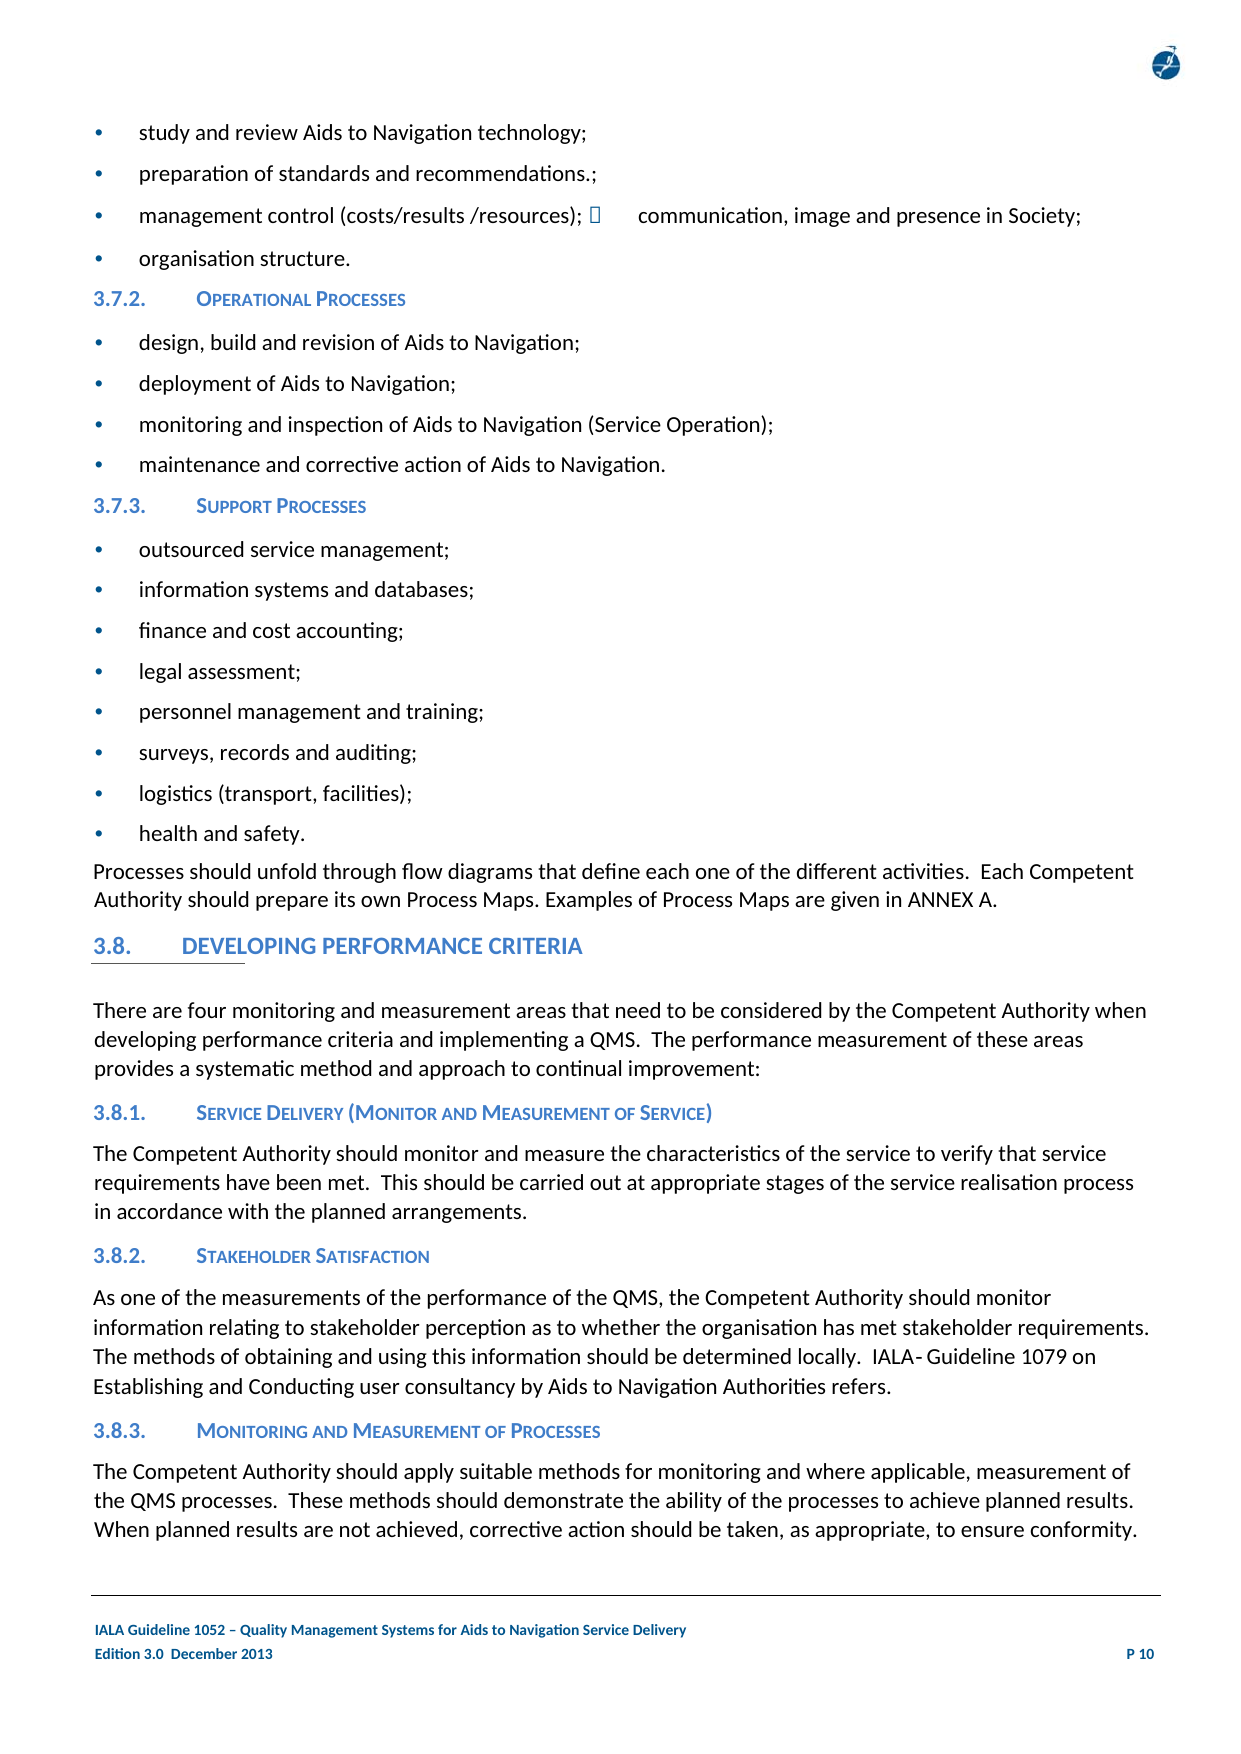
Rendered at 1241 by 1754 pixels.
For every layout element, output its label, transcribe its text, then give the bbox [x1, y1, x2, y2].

list finance and cost accounting; [94, 616, 1158, 644]
list management control (costs/results /resources);  communication, image and presence in Society; [94, 199, 1158, 231]
subtitle STAKEHOLDER SATISFACTION [93, 1241, 1158, 1269]
list study and review Aids to Navigation technology; [94, 118, 1158, 146]
text information relating to stakeholder perception as to whether the organisation has met stakeholder requirements. [93, 1313, 1158, 1341]
text Establishing and Conducting user consultancy by Aids to Navigation Authorities refers. [93, 1372, 1158, 1400]
list personnel management and training; [94, 697, 1158, 726]
list monitoring and inspection of Aids to Navigation (Service Operation); [94, 410, 1158, 438]
picture [1120, 0, 1238, 114]
subtitle OPERATIONAL PROCESSES [93, 284, 1158, 312]
text As one of the measurements of the performance of the QMS, the Competent Authority should monitor [93, 1283, 1158, 1311]
list organisation structure. [94, 244, 1158, 272]
text There are four monitoring and measurement areas that need to be considered by the Competent Authority when developing performance criteria and implementing a QMS. The performance measurement of these areas provides a systematic method and approach to continual improvement: [93, 996, 1158, 1082]
text The methods of obtaining and using this information should be determined locally. IALA‐ Guideline 1079 on [93, 1342, 1158, 1370]
text The Competent Authority should apply suitable methods for monitoring and where applicable, measurement of the QMS processes. These methods should demonstrate the ability of the processes to achieve planned results. When planned results are not achieved, corrective action should be taken, as appropriate, to ensure conformity. [93, 1457, 1158, 1543]
subtitle SUPPORT PROCESSES [93, 491, 1158, 519]
list maintenance and corrective action of Aids to Navigation. [94, 450, 1158, 478]
list outsourced service management; [94, 535, 1158, 563]
list preparation of standards and recommendations.; [94, 159, 1158, 187]
subtitle SERVICE DELIVERY (MONITOR AND MEASUREMENT OF SERVICE) [93, 1098, 1158, 1126]
list health and safety. [94, 819, 1158, 847]
subtitle MONITORING AND MEASUREMENT OF PROCESSES [93, 1416, 1158, 1444]
list surveys, records and auditing; [94, 738, 1158, 766]
subtitle DEVELOPING PERFORMANCE CRITERIA [93, 930, 1158, 960]
list information systems and databases; [94, 576, 1158, 604]
text The Competent Authority should monitor and measure the characteristics of the service to verify that service requirements have been met. This should be carried out at appropriate stages of the service realisation process in accordance with the planned arrangements. [93, 1139, 1158, 1225]
list design, build and revision of Aids to Navigation; [94, 328, 1158, 356]
list logistics (transport, facilities); [94, 779, 1158, 807]
list legal assessment; [94, 657, 1158, 685]
list deployment of Aids to Navigation; [94, 369, 1158, 397]
text Processes should unfold through flow diagrams that define each one of the different activities. Each Competent Authority should prepare its own Process Maps. Examples of Process Maps are given in ANNEX A. [93, 857, 1158, 914]
